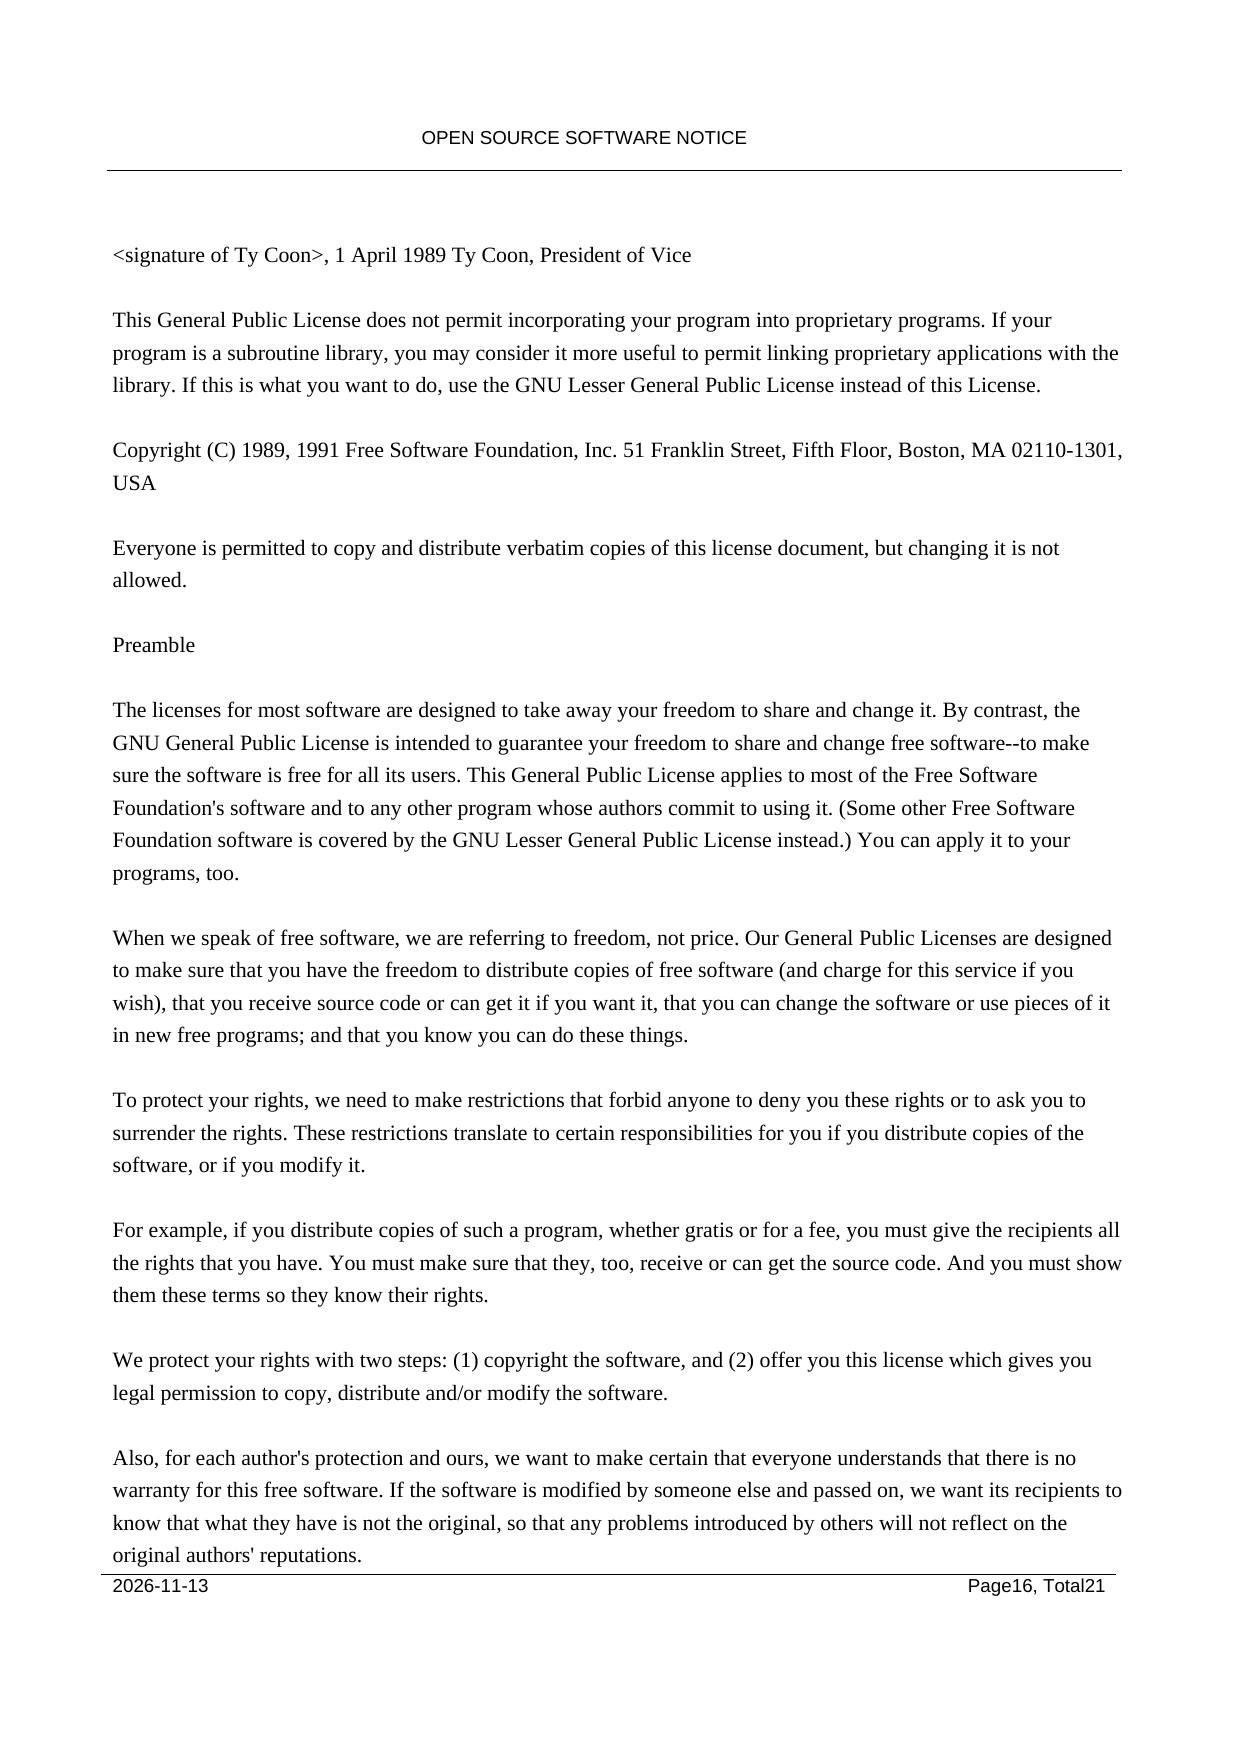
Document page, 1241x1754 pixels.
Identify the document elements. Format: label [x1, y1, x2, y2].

text [112, 206, 1128, 1571]
